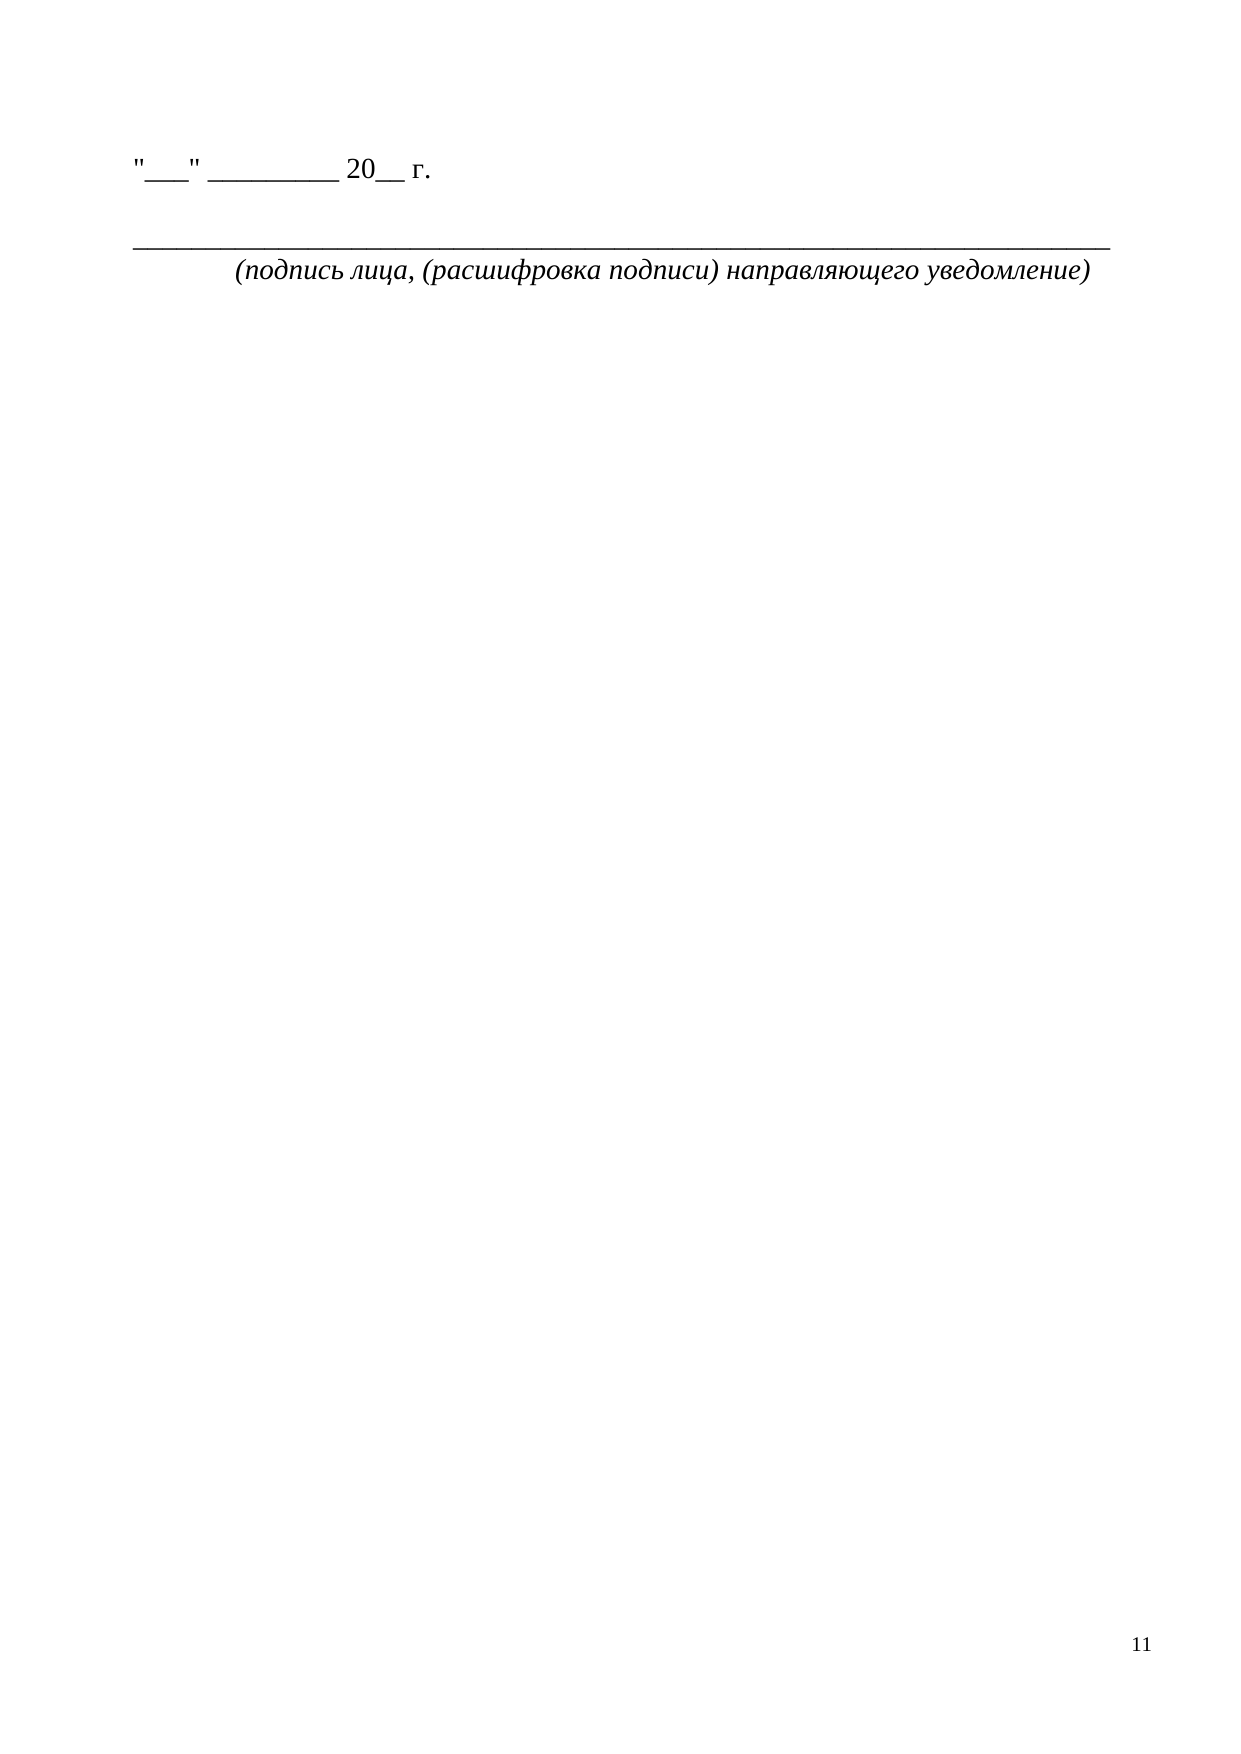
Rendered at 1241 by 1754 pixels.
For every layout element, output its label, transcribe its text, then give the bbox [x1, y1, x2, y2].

text "___" _________ 20__ г. [133, 152, 1152, 185]
text (подпись лица, (расшифровка подписи) направляющего уведомление) [133, 252, 1152, 286]
text ___________________________________________________________________ [133, 219, 1152, 252]
